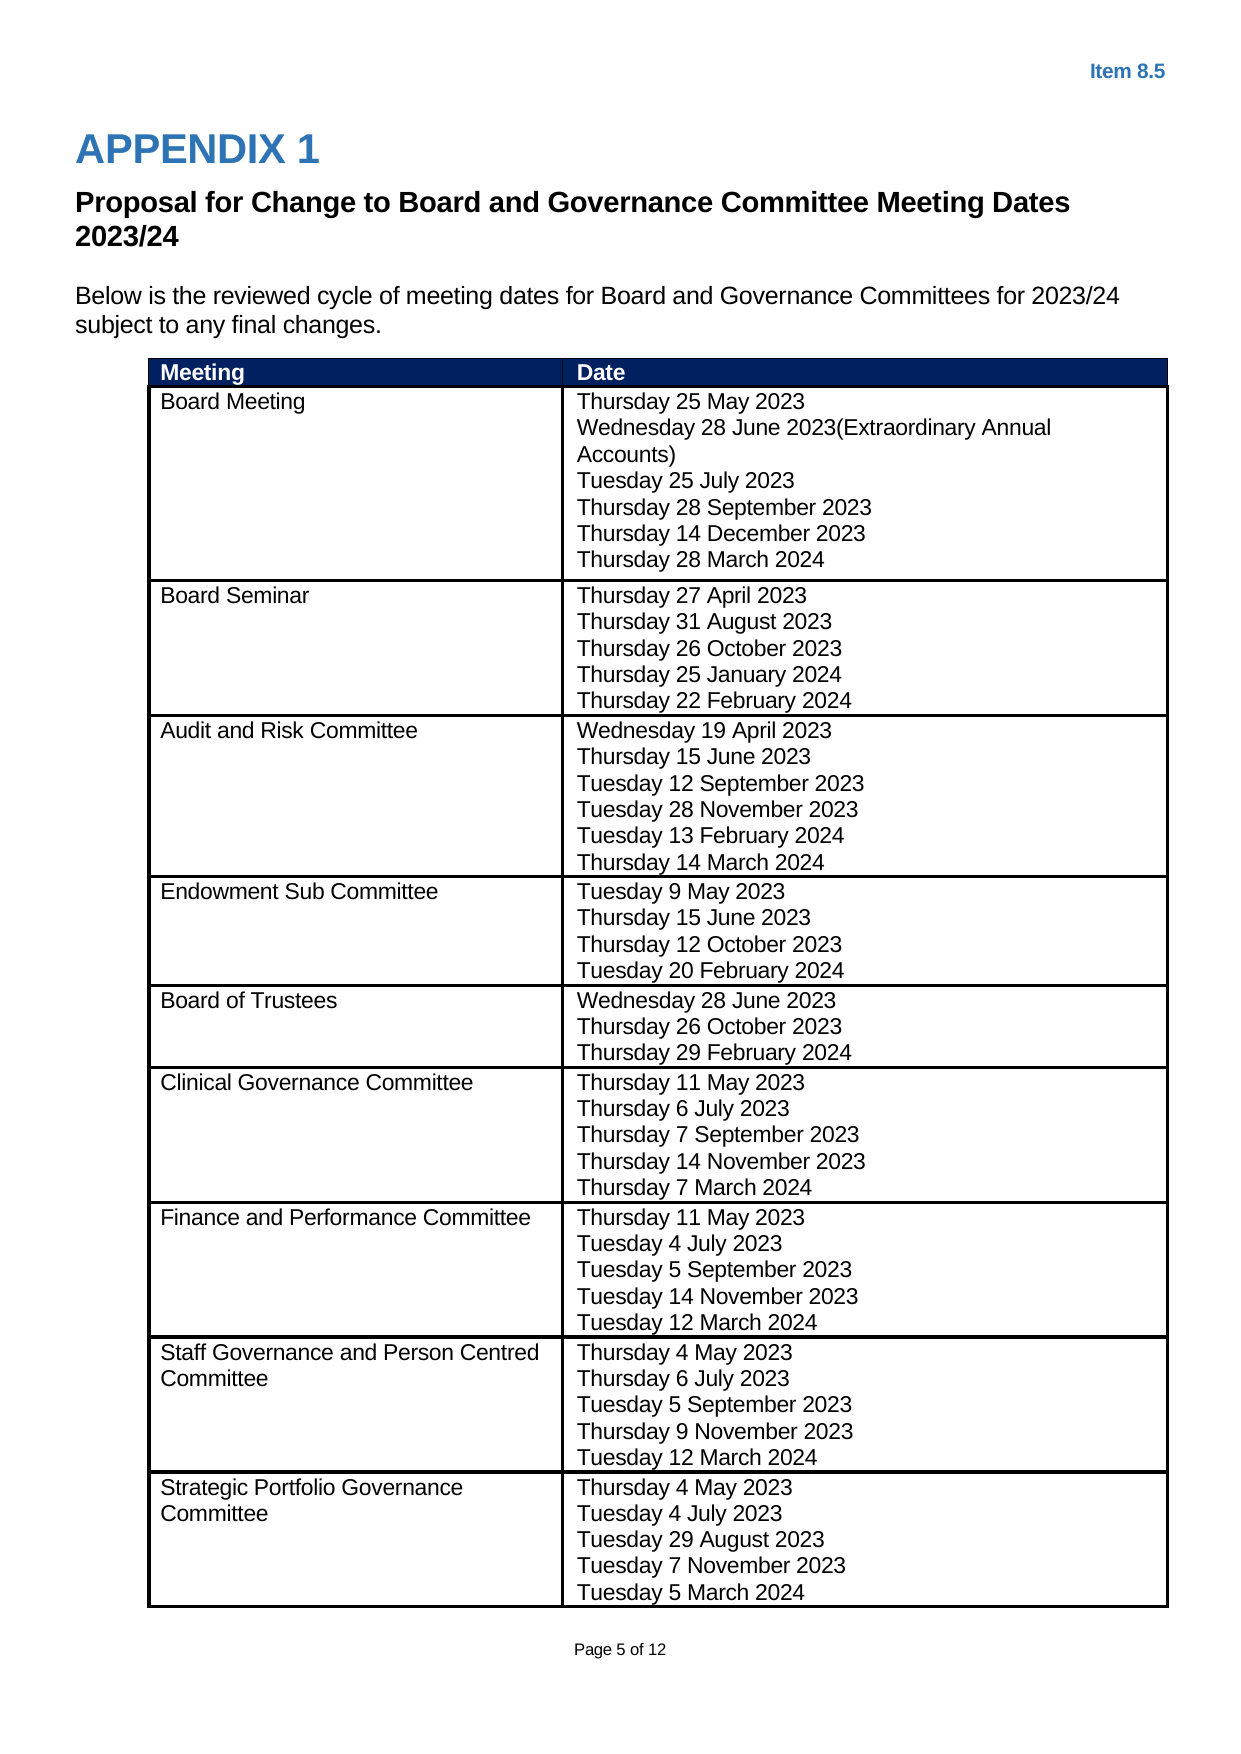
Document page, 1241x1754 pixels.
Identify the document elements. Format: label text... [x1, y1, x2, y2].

table_cell Board of Trustees [151, 987, 561, 1066]
table_cell Audit and Risk Committee [151, 717, 561, 875]
table_header Meeting [149, 359, 562, 385]
subtitle APPENDIX 1 [75, 124, 1165, 172]
table_cell Wednesday 28 June 2023 Thursday 26 October 2023 Thursday 29 February 2024 [564, 987, 1166, 1066]
table_cell Thursday 11 May 2023 Thursday 6 July 2023 Thursday 7 September 2023 Thursday 14 November 2023 Thursday 7 March 2024 [564, 1069, 1166, 1201]
table_cell Finance and Performance Committee [151, 1204, 561, 1335]
subtitle Proposal for Change to Board and Governance Committee Meeting Dates 2023/24 [75, 185, 1165, 252]
table_cell Tuesday 9 May 2023 Thursday 15 June 2023 Thursday 12 October 2023 Tuesday 20 February 2024 [564, 878, 1166, 983]
table_cell Endowment Sub Committee [151, 878, 561, 983]
table_cell Thursday 25 May 2023 Wednesday 28 June 2023(Extraordinary Annual Accounts) Tuesday 25 July 2023 Thursday 28 September 2023 Thursday 14 December 2023 Thursday 28 March 2024 [564, 388, 1166, 579]
table_cell Thursday 27 April 2023 Thursday 31 August 2023 Thursday 26 October 2023 Thursday 25 January 2024 Thursday 22 February 2024 [564, 582, 1166, 714]
text Below is the reviewed cycle of meeting dates for Board and Governance Committees for 2023/24 subject to any final changes. [75, 281, 1165, 338]
table_cell Thursday 4 May 2023 Thursday 6 July 2023 Tuesday 5 September 2023 Thursday 9 November 2023 Tuesday 12 March 2024 [564, 1339, 1166, 1470]
table_header Date [563, 359, 1167, 385]
table_cell Clinical Governance Committee [151, 1069, 561, 1201]
table_cell Staff Governance and Person Centred Committee [151, 1339, 561, 1470]
table_cell Thursday 11 May 2023 Tuesday 4 July 2023 Tuesday 5 September 2023 Tuesday 14 November 2023 Tuesday 12 March 2024 [564, 1204, 1166, 1335]
table_cell Board Seminar [151, 582, 561, 714]
table_cell Wednesday 19 April 2023 Thursday 15 June 2023 Tuesday 12 September 2023 Tuesday 28 November 2023 Tuesday 13 February 2024 Thursday 14 March 2024 [564, 717, 1166, 875]
table_cell Board Meeting [151, 388, 561, 579]
table_cell Thursday 4 May 2023 Tuesday 4 July 2023 Tuesday 29 August 2023 Tuesday 7 November 2023 Tuesday 5 March 2024 [564, 1474, 1166, 1605]
table_cell Strategic Portfolio Governance Committee [151, 1474, 561, 1605]
